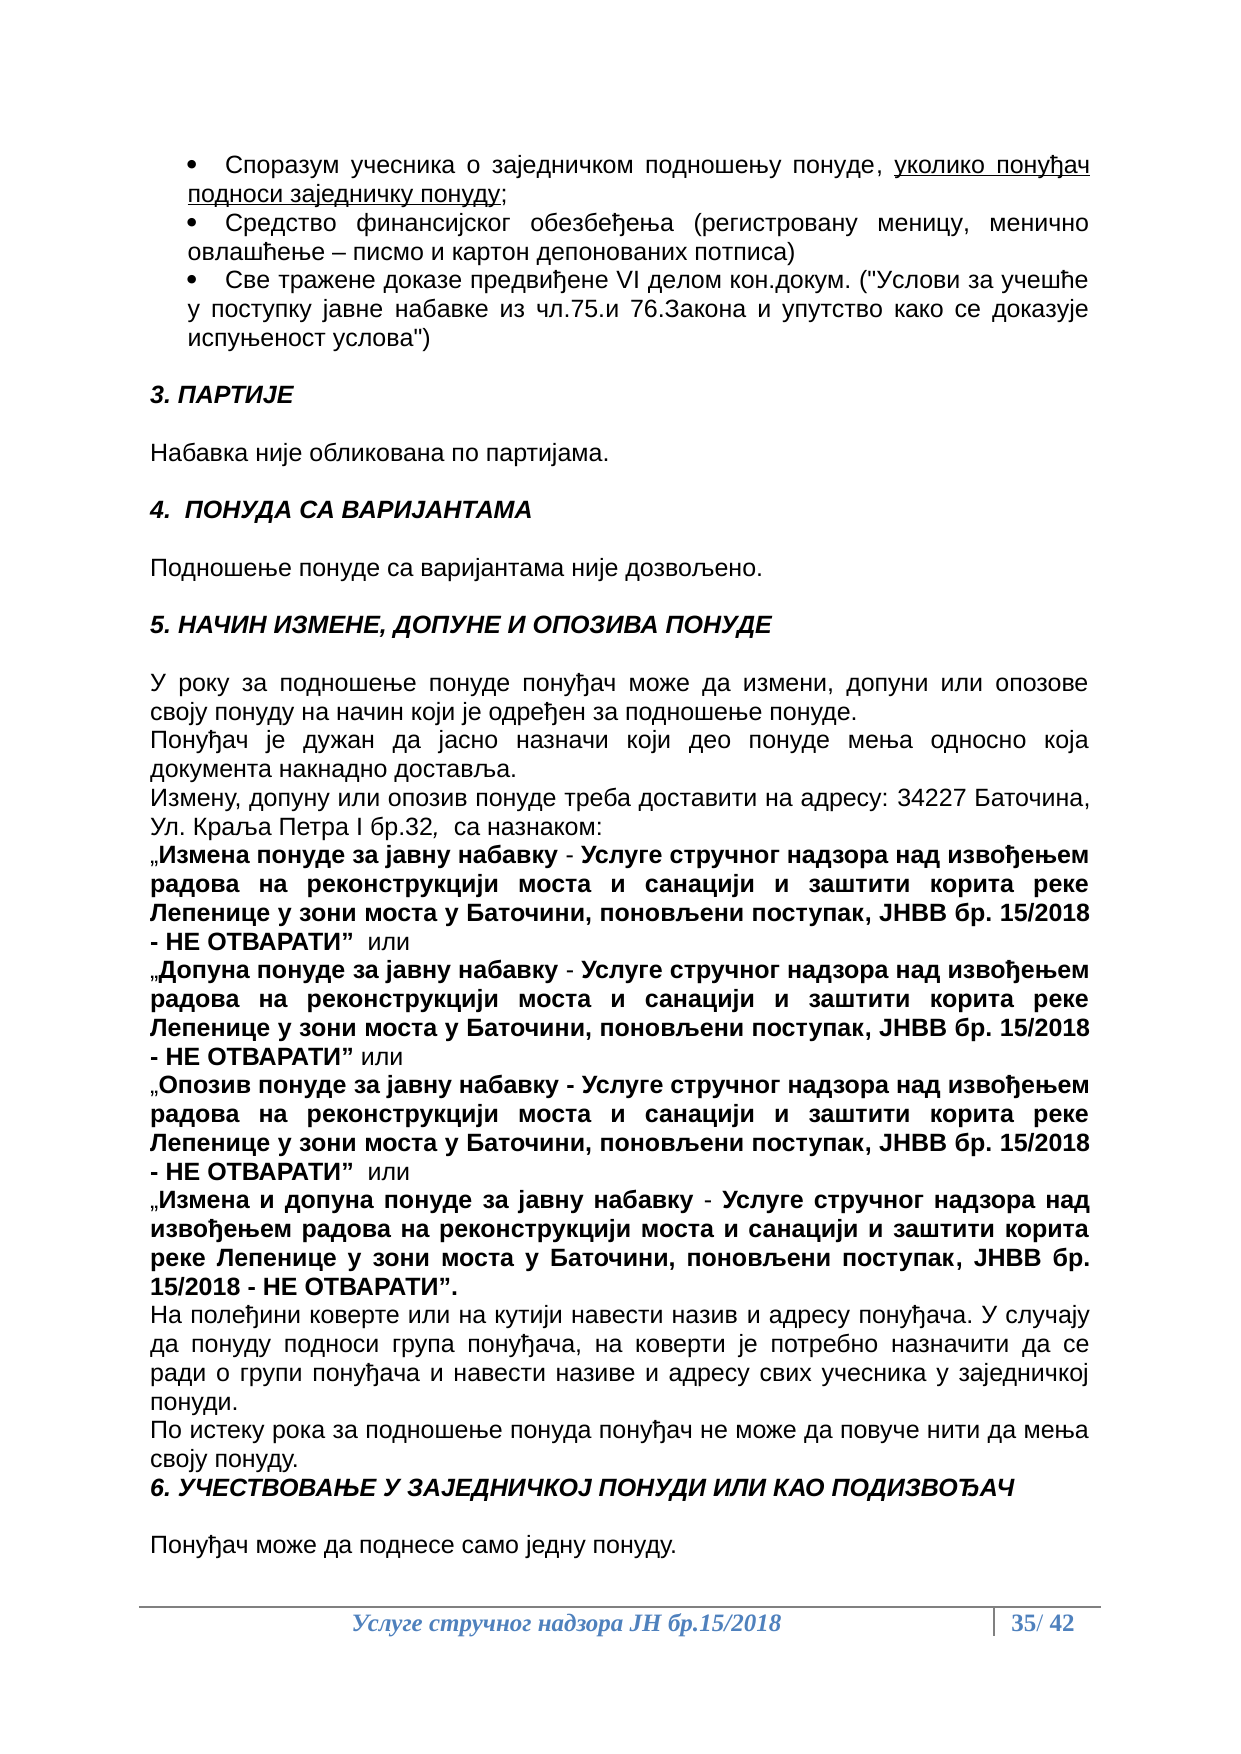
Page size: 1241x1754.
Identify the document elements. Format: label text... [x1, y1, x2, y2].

text „Допуна понуде за јавну набавку - Услуге стручног надзора над извођењем радова на реконструкцији моста и санацији и заштити корита реке Лепенице у зони моста у Баточини, поновљени поступак, ЈНВВ бр. 15/2018 - НЕ ОТВАРАТИ” или [150, 955, 1090, 1070]
text 5. НАЧИН ИЗМЕНЕ, ДОПУНЕ И ОПОЗИВА ПОНУДЕ [150, 610, 1090, 639]
text Набавка није обликована по партијама. [150, 438, 1090, 467]
text Измену, допуну или опозив понуде треба доставити на адресу: 34227 Баточина, Ул. Краља Петра I бр.32, са назнаком: [150, 783, 1090, 840]
text Подношење понуде са варијантама није дозвољено. [150, 553, 1090, 582]
text „Измена понуде за јавну набавку - Услуге стручног надзора над извођењем радова на реконструкцији моста и санацији и заштити корита реке Лепенице у зони моста у Баточини, поновљени поступак, ЈНВВ бр. 15/2018 - НЕ ОТВАРАТИ” или [150, 840, 1090, 955]
text 3. ПАРТИЈЕ [150, 380, 1090, 409]
text Понуђач може да поднесе само једну понуду. [150, 1530, 1090, 1559]
text У року за подношење понуде понуђач може да измени, допуни или опозове своју понуду на начин који је одређен за подношење понуде. [150, 668, 1090, 725]
text По истеку рока за подношење понуда понуђач не може да повуче нити да мења своју понуду. [150, 1415, 1090, 1473]
text Понуђач је дужан да јасно назначи који део понуде мења односно која документа накнадно доставља. [150, 725, 1090, 783]
text 6. УЧЕСТВОВАЊЕ У ЗАЈЕДНИЧКОЈ ПОНУДИ ИЛИ КАО ПОДИЗВОЂАЧ [150, 1473, 1090, 1502]
list Средство финансијског обезбеђења (регистровану меницу, менично овлашћење – писмо и картон депонованих потписа) [187, 208, 1090, 265]
text „Измена и допуна понуде за јавну набавку - Услуге стручног надзора над извођењем радова на реконструкцији моста и санацији и заштити корита реке Лепенице у зони моста у Баточини, поновљени поступак, ЈНВВ бр. 15/2018 - НЕ ОТВАРАТИ”. [150, 1185, 1090, 1300]
text На полеђини коверте или на кутији навести назив и адресу понуђача. У случају да понуду подноси група понуђача, на коверти је потребно назначити да се ради о групи понуђача и навести називе и адресу свих учесника у заједничкој понуди. [150, 1300, 1090, 1415]
list Споразум учесника о заједничком подношењу понуде, уколико понуђач подноси заједничку понуду; [187, 150, 1090, 208]
text 4. ПОНУДА СА ВАРИЈАНТАМА [150, 495, 1090, 524]
list Све тражене доказе предвиђене VI делом кон.докум. ("Услови за учешће у поступку јавне набавке из чл.75.и 76.Закона и упутство како се доказује испуњеност услова") [187, 265, 1090, 352]
text „Опозив понуде за јавну набавку - Услуге стручног надзора над извођењем радова на реконструкцији моста и санацији и заштити корита реке Лепенице у зони моста у Баточини, поновљени поступак, ЈНВВ бр. 15/2018 - НЕ ОТВАРАТИ” или [150, 1070, 1090, 1185]
